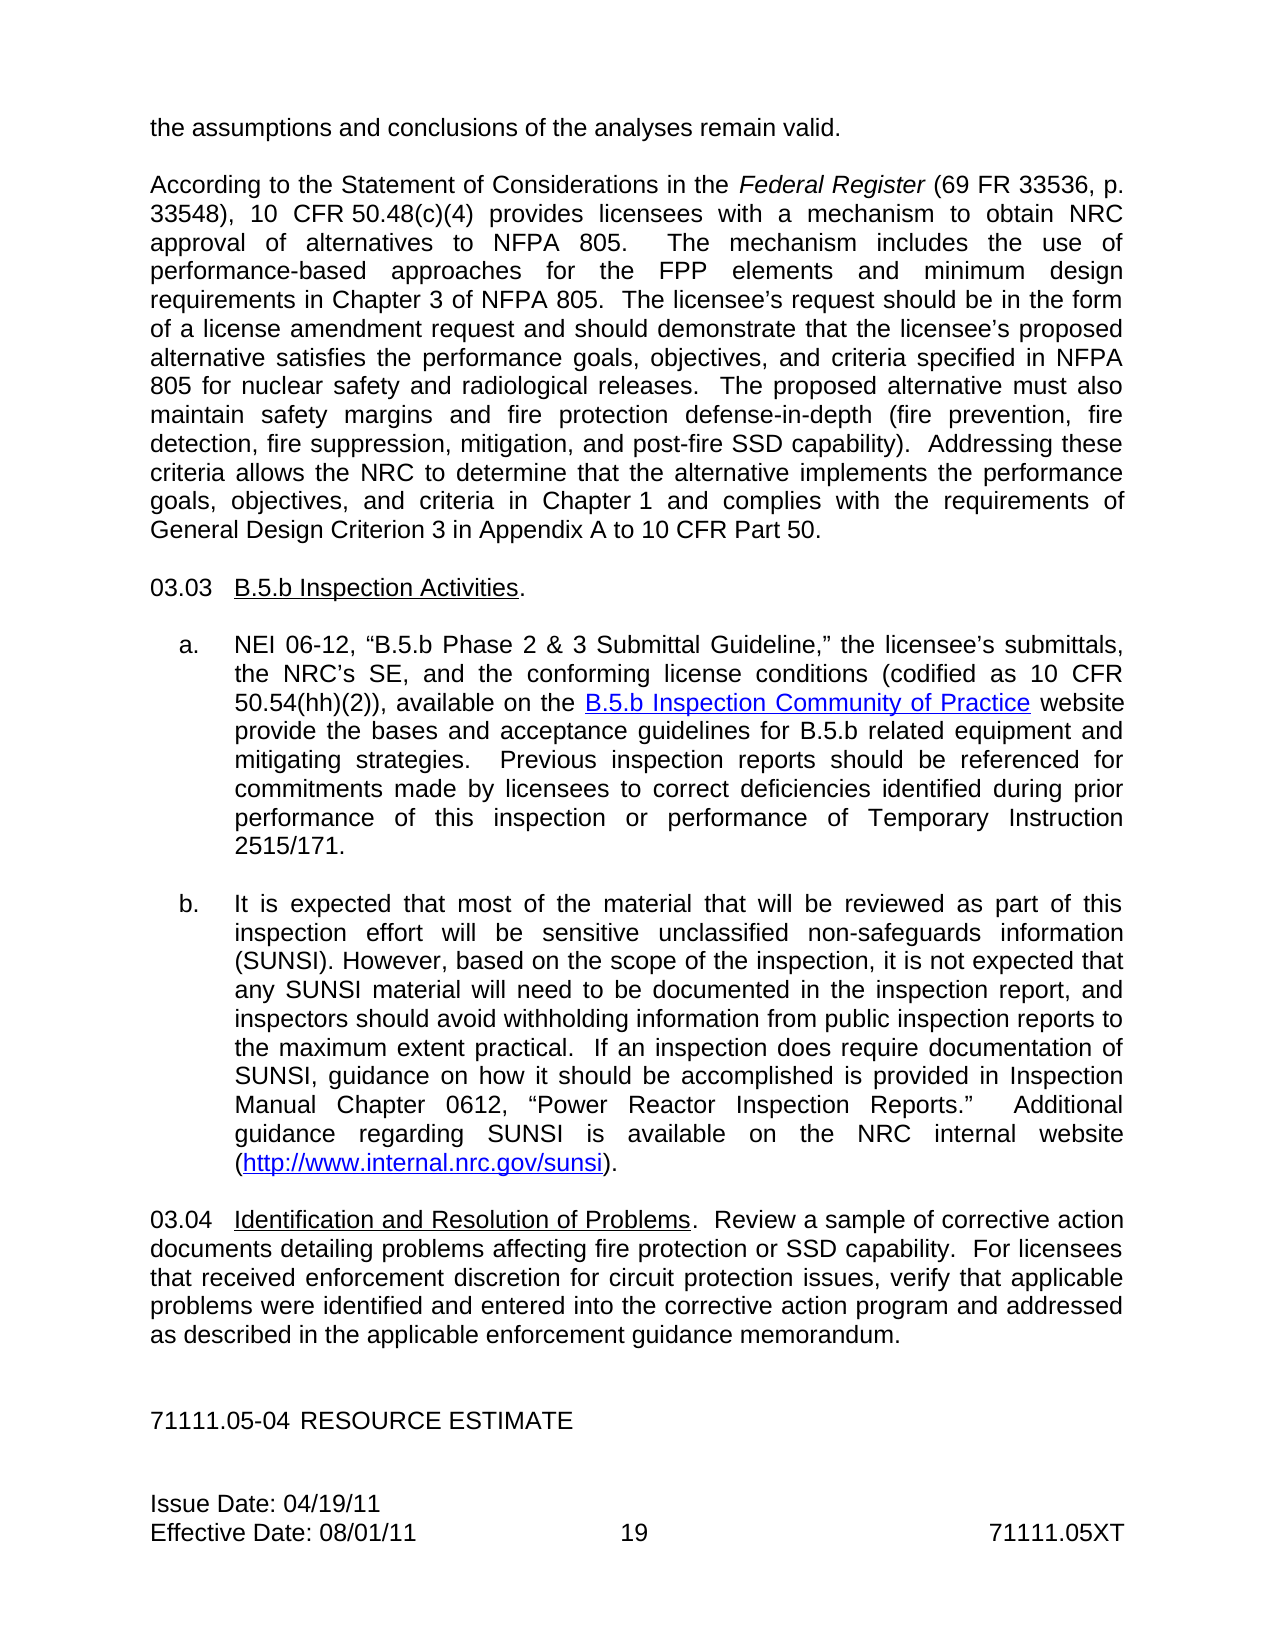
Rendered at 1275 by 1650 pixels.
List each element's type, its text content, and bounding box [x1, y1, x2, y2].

text 03.03 B.5.b Inspection Activities. [150, 572, 1125, 601]
text 71111.05-04 RESOURCE ESTIMATE [150, 1406, 1125, 1435]
text a. NEI 06-12, “B.5.b Phase 2 & 3 Submittal Guideline,” the licensee’s submittals, the NRC’s SE, and the conforming license conditions (codified as 10 CFR 50.54(hh)(2)), available on the B.5.b Inspection Community of Practice website provide the bases and acceptance guidelines for B.5.b related equipment and mitigating strategies. Previous inspection reports should be referenced for commitments made by licensees to correct deficiencies identified during prior performance of this inspection or performance of Temporary Instruction 2515/171. [150, 630, 1125, 860]
text b. It is expected that most of the material that will be reviewed as part of this inspection effort will be sensitive unclassified non-safeguards information (SUNSI). However, based on the scope of the inspection, it is not expected that any SUNSI material will need to be documented in the inspection report, and inspectors should avoid withholding information from public inspection reports to the maximum extent practical. If an inspection does require documentation of SUNSI, guidance on how it should be accomplished is provided in Inspection Manual Chapter 0612, “Power Reactor Inspection Reports.” Additional guidance regarding SUNSI is available on the NRC internal website (http://www.internal.nrc.gov/sunsi). [150, 889, 1125, 1176]
text According to the Statement of Considerations in the Federal Register (69 FR 33536, p. 33548), 10 CFR 50.48(c)(4) provides licensees with a mechanism to obtain NRC approval of alternatives to NFPA 805. The mechanism includes the use of performance-based approaches for the FPP elements and minimum design requirements in Chapter 3 of NFPA 805. The licensee’s request should be in the form of a license amendment request and should demonstrate that the licensee’s proposed alternative satisfies the performance goals, objectives, and criteria specified in NFPA 805 for nuclear safety and radiological releases. The proposed alternative must also maintain safety margins and fire protection defense-in-depth (fire prevention, fire detection, fire suppression, mitigation, and post-fire SSD capability). Addressing these criteria allows the NRC to determine that the alternative implements the performance goals, objectives, and criteria in Chapter 1 and complies with the requirements of General Design Criterion 3 in Appendix A to 10 CFR Part 50. [150, 170, 1125, 544]
text 03.04 Identification and Resolution of Problems. Review a sample of corrective action documents detailing problems affecting fire protection or SSD capability. For licensees that received enforcement discretion for circuit protection issues, verify that applicable problems were identified and entered into the corrective action program and addressed as described in the applicable enforcement guidance memorandum. [150, 1205, 1125, 1349]
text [150, 112, 1125, 141]
